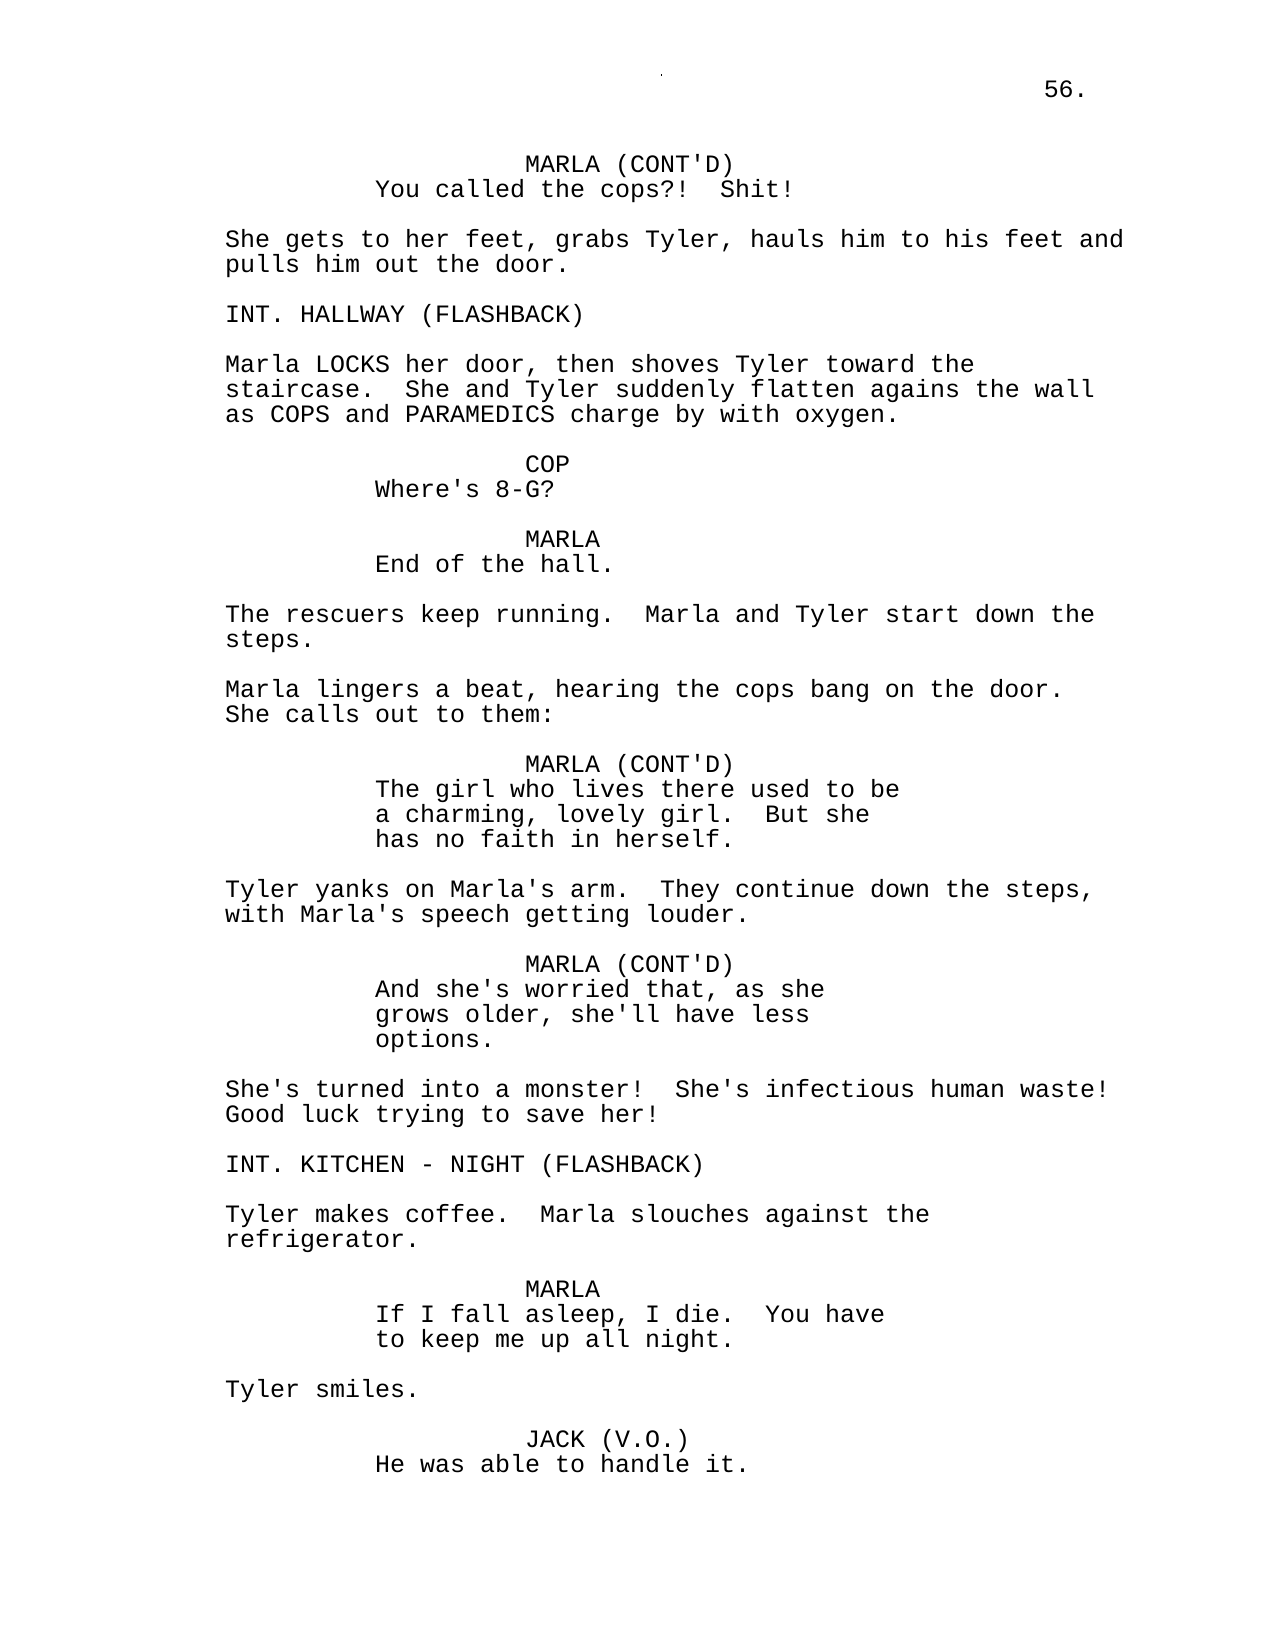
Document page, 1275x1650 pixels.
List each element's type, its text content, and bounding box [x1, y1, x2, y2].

text Tyler makes coffee. Marla slouches against the refrigerator. [225, 1202, 945, 1252]
text She's turned into a monster! She's infectious human waste! Good luck trying to save her! [225, 1077, 1125, 1127]
text to keep me up all night. [375, 1327, 1135, 1352]
text INT. KITCHEN - NIGHT (FLASHBACK) [225, 1152, 1135, 1177]
text The rescuers keep running. Marla and Tyler start down the steps. [225, 602, 1110, 652]
text COP [525, 452, 1135, 477]
text MARLA [525, 1277, 1135, 1302]
text MARLA [525, 527, 1135, 552]
text If I fall asleep, I die. You have [375, 1302, 1135, 1327]
text grows older, she'll have less [375, 1002, 1135, 1027]
text Marla lingers a beat, hearing the cops bang on the door. She calls out to them: [225, 677, 1080, 727]
text a charming, lovely girl. But she [375, 802, 1135, 827]
text You called the cops?! Shit! [375, 177, 1135, 202]
text She gets to her feet, grabs Tyler, hauls him to his feet and pulls him out the door. [225, 227, 1135, 277]
text End of the hall. [375, 552, 1135, 577]
text INT. HALLWAY (FLASHBACK) [225, 302, 1135, 327]
text has no faith in herself. [375, 827, 1135, 852]
text Marla LOCKS her door, then shoves Tyler toward the staircase. She and Tyler suddenly flatten agains the wall as COPS and PARAMEDICS charge by with oxygen. [225, 352, 1110, 427]
text And she's worried that, as she [375, 977, 1135, 1002]
text Tyler smiles. [225, 1377, 1135, 1402]
text MARLA (CONT'D) [525, 952, 1135, 977]
text He was able to handle it. [375, 1452, 1135, 1477]
text Where's 8-G? [375, 477, 1135, 502]
text Tyler yanks on Marla's arm. They continue down the steps, with Marla's speech getting louder. [225, 877, 1110, 927]
text JACK (V.O.) [525, 1427, 1135, 1452]
text 56. [1044, 77, 1135, 102]
text MARLA (CONT'D) [525, 752, 1135, 777]
text The girl who lives there used to be [375, 777, 1135, 802]
text options. [375, 1027, 1135, 1052]
text MARLA (CONT'D) [525, 152, 1135, 177]
